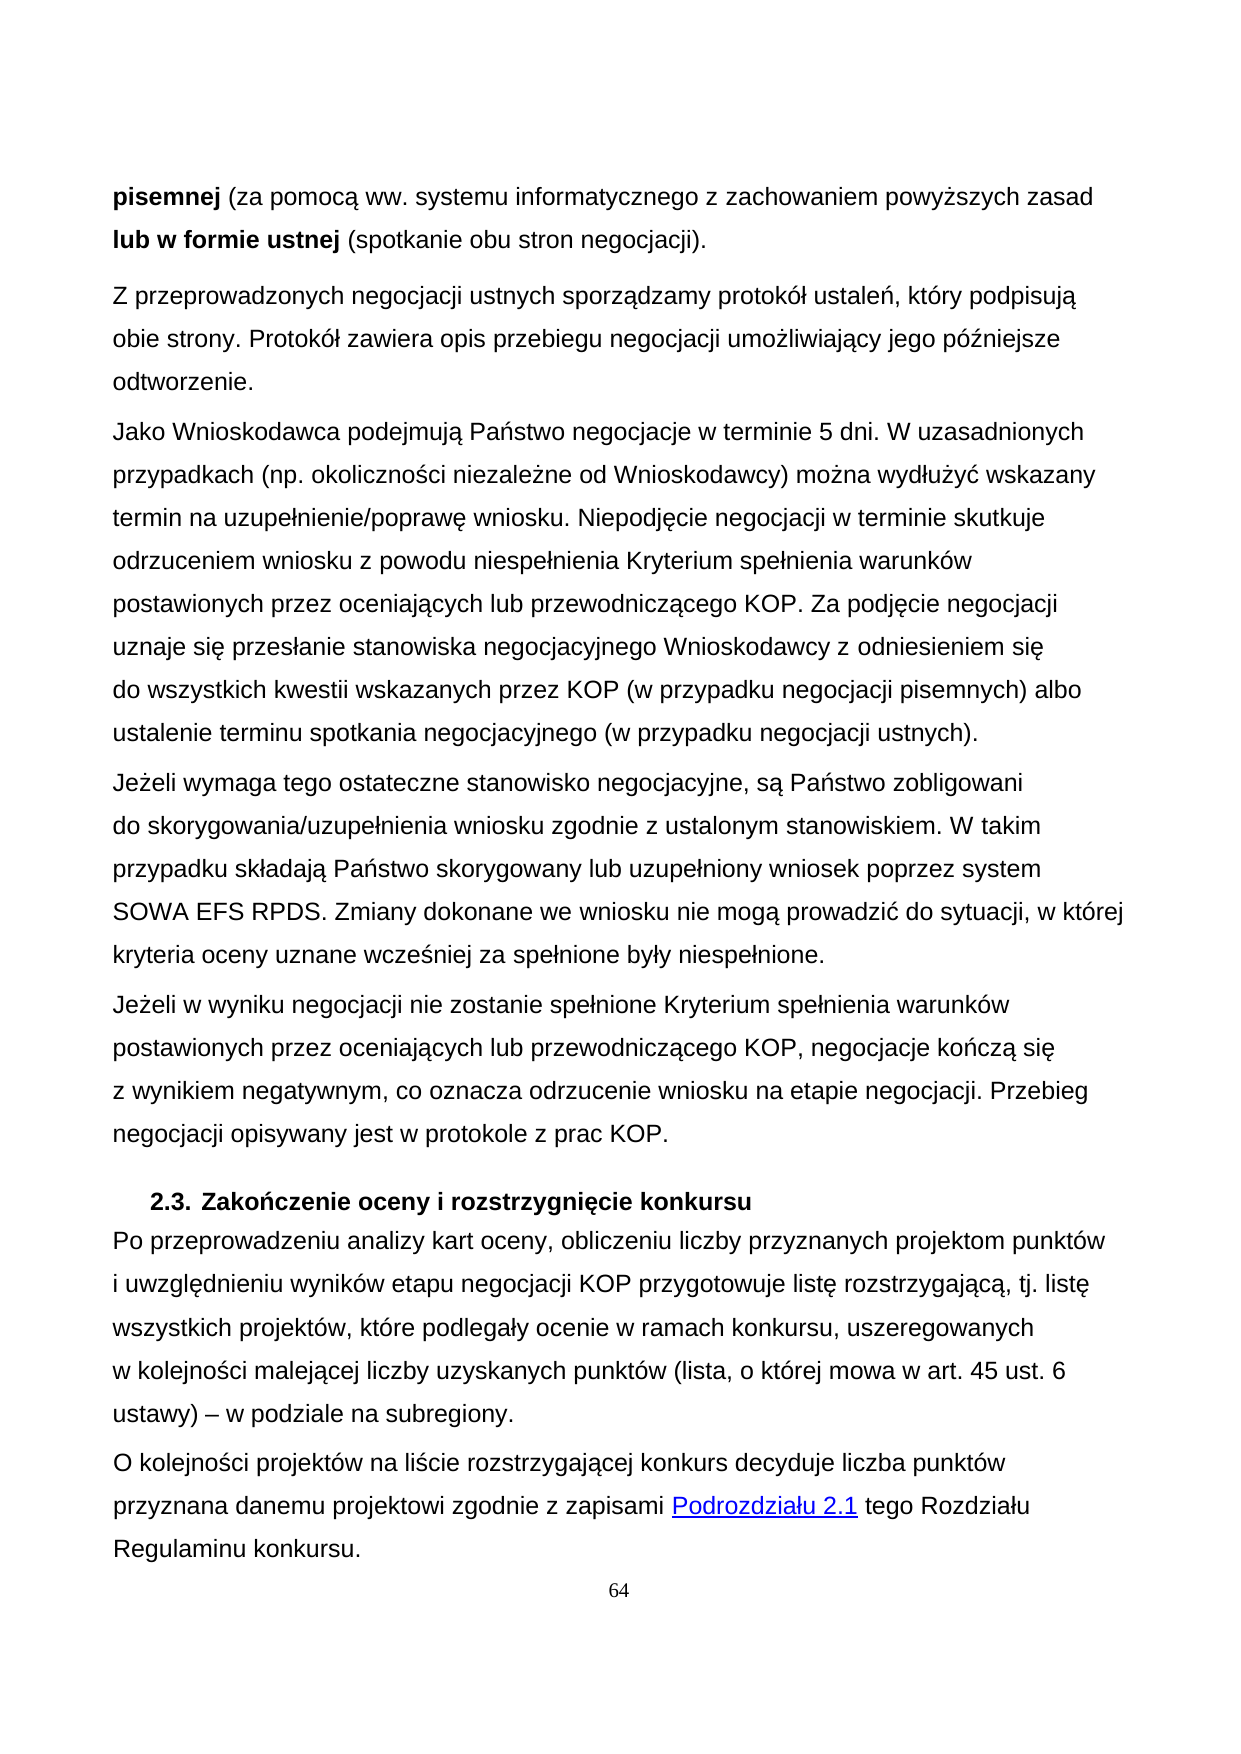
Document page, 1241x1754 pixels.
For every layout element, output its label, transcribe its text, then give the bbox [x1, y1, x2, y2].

text Jeżeli w wyniku negocjacji nie zostanie spełnione Kryterium spełnienia warunków postawionych przez oceniających lub przewodniczącego KOP, negocjacje kończą się z wynikiem negatywnym, co oznacza odrzucenie wniosku na etapie negocjacji. Przebieg negocjacji opisywany jest w protokole z prac KOP. [112, 989, 1125, 1148]
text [112, 182, 1125, 254]
text Jeżeli wymaga tego ostateczne stanowisko negocjacyjne, są Państwo zobligowani do skorygowania/uzupełnienia wniosku zgodnie z ustalonym stanowiskiem. W takim przypadku składają Państwo skorygowany lub uzupełniony wniosek poprzez system SOWA EFS RPDS. Zmiany dokonane we wniosku nie mogą prowadzić do sytuacji, w której kryteria oceny uznane wcześniej za spełnione były niespełnione. [112, 768, 1125, 969]
text Z przeprowadzonych negocjacji ustnych sporządzamy protokół ustaleń, który podpisują obie strony. Protokół zawiera opis przebiegu negocjacji umożliwiający jego późniejsze odtworzenie. [112, 281, 1125, 396]
text Jako Wnioskodawca podejmują Państwo negocjacje w terminie 5 dni. W uzasadnionych przypadkach (np. okoliczności niezależne od Wnioskodawcy) można wydłużyć wskazany termin na uzupełnienie/poprawę wniosku. Niepodjęcie negocjacji w terminie skutkuje odrzuceniem wniosku z powodu niespełnienia Kryterium spełnienia warunków postawionych przez oceniających lub przewodniczącego KOP. Za podjęcie negocjacji uznaje się przesłanie stanowiska negocjacyjnego Wnioskodawcy z odniesieniem się do wszystkich kwestii wskazanych przez KOP (w przypadku negocjacji pisemnych) albo ustalenie terminu spotkania negocjacyjnego (w przypadku negocjacji ustnych). [112, 416, 1125, 747]
text Po przeprowadzeniu analizy kart oceny, obliczeniu liczby przyznanych projektom punktów i uwzględnieniu wyników etapu negocjacji KOP przygotowuje listę rozstrzygającą, tj. listę wszystkich projektów, które podlegały ocenie w ramach konkursu, uszeregowanych w kolejności malejącej liczby uzyskanych punktów (lista, o której mowa w art. 45 ust. 6 ustawy) – w podziale na subregiony. [112, 1226, 1125, 1428]
subtitle Zakończenie oceny i rozstrzygnięcie konkursu [150, 1187, 1125, 1216]
text O kolejności projektów na liście rozstrzygającej konkurs decyduje liczba punktów przyznana danemu projektowi zgodnie z zapisami Podrozdziału 2.1 tego Rozdziału Regulaminu konkursu. [113, 1448, 1125, 1563]
